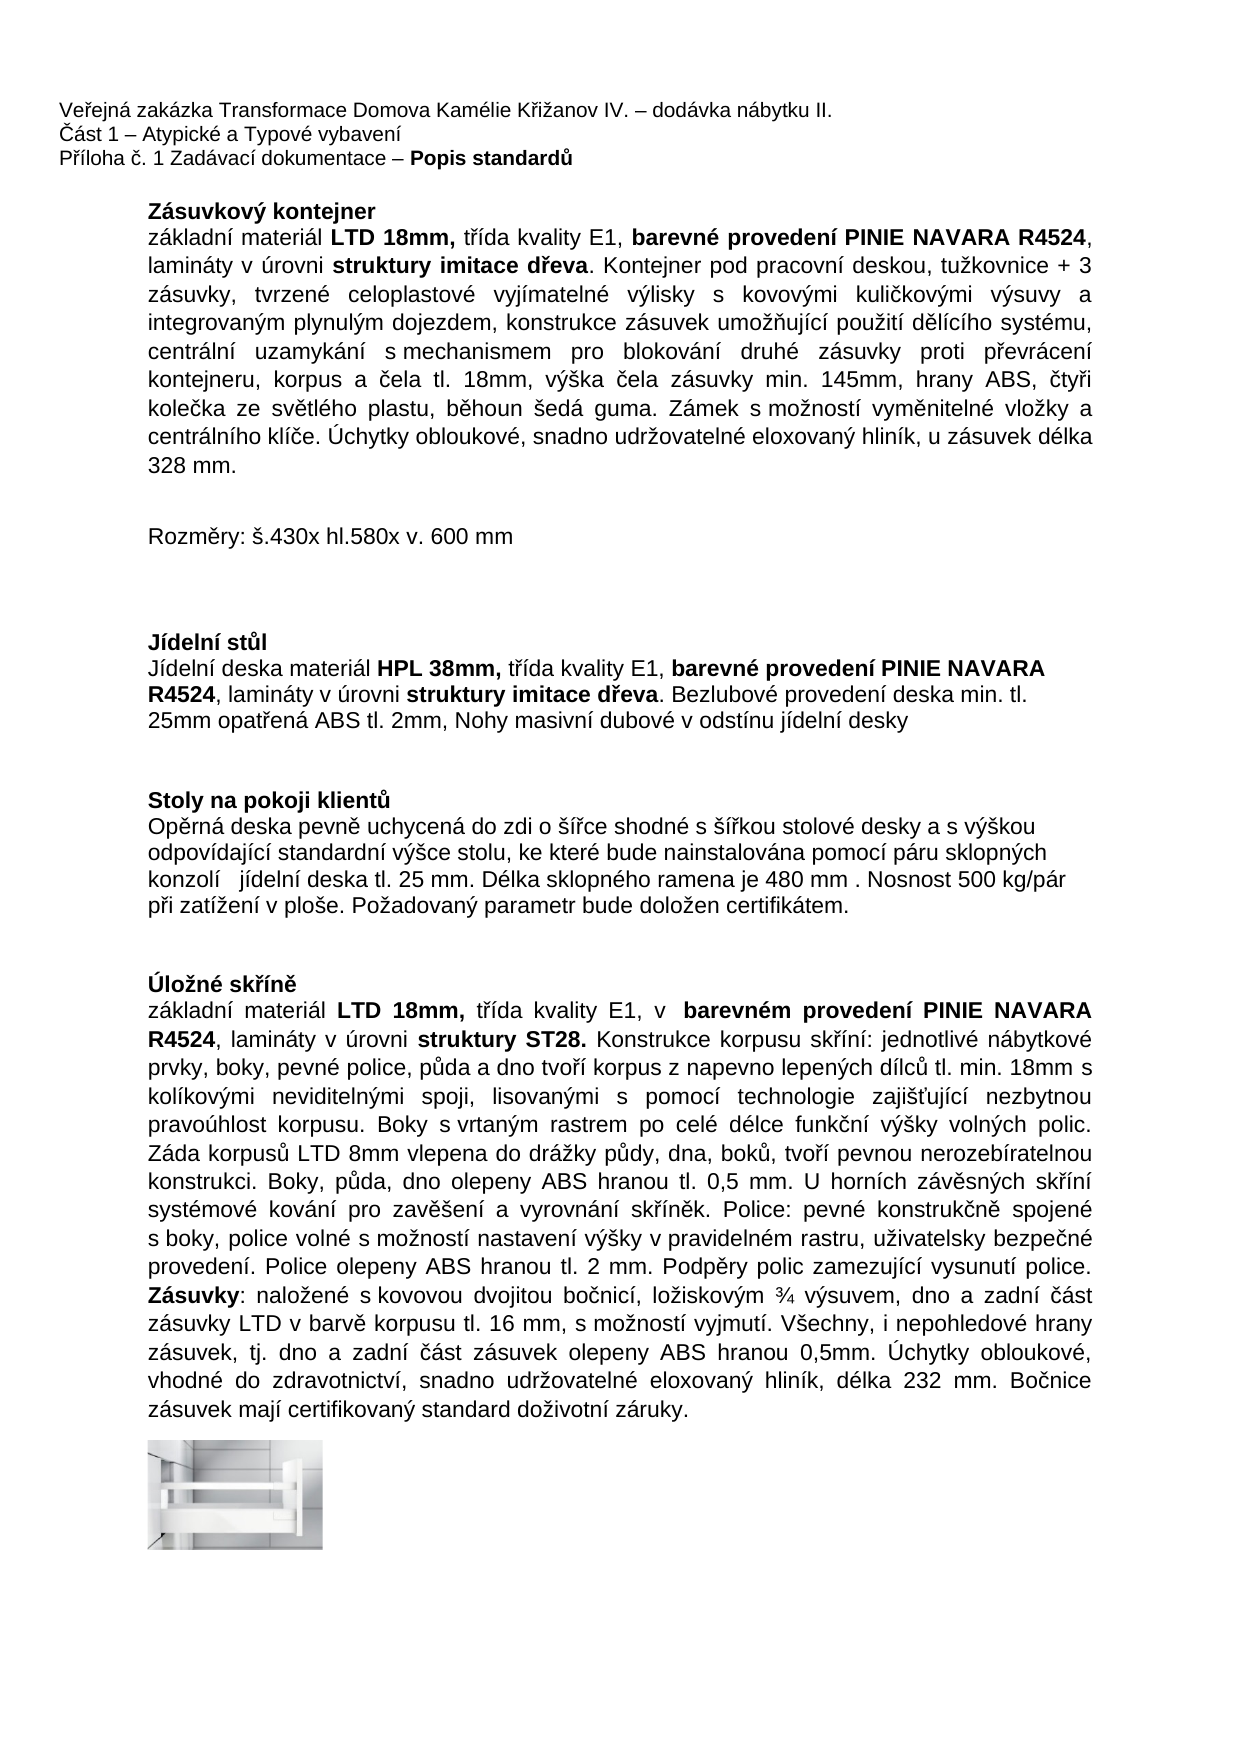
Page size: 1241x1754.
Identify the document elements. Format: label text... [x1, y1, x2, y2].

text Rozměry: š.430x hl.580x v. 600 mm [148, 523, 1093, 549]
text základní materiál LTD 18mm, třída kvality E1, barevné provedení PINIE NAVARA R4524, lamináty v úrovni struktury imitace dřeva. Kontejner pod pracovní deskou, tužkovnice + 3 zásuvky, tvrzené celoplastové vyjímatelné výlisky s kovovými kuličkovými výsuvy a integrovaným plynulým dojezdem, konstrukce zásuvek umožňující použití dělícího systému, centrální uzamykání s mechanismem pro blokování druhé zásuvky proti převrácení kontejneru, korpus a čela tl. 18mm, výška čela zásuvky min. 145mm, hrany ABS, čtyři kolečka ze světlého plastu, běhoun šedá guma. Zámek s možností vyměnitelné vložky a centrálního klíče. Úchytky obloukové, snadno udržovatelné eloxovaný hliník, u zásuvek délka 328 mm. [148, 224, 1093, 478]
text Stoly na pokoji klientů [148, 787, 1093, 813]
text základní materiál LTD 18mm, třída kvality E1, v barevném provedení PINIE NAVARA R4524, lamináty v úrovni struktury ST28. Konstrukce korpusu skříní: jednotlivé nábytkové prvky, boky, pevné police, půda a dno tvoří korpus z napevno lepených dílců tl. min. 18mm s kolíkovými neviditelnými spoji, lisovanými s pomocí technologie zajišťující nezbytnou pravoúhlost korpusu. Boky s vrtaným rastrem po celé délce funkční výšky volných polic. Záda korpusů LTD 8mm vlepena do drážky půdy, dna, boků, tvoří pevnou nerozebíratelnou konstrukci. Boky, půda, dno olepeny ABS hranou tl. 0,5 mm. U horních závěsných skříní systémové kování pro zavěšení a vyrovnání skříněk. Police: pevné konstrukčně spojené s boky, police volné s možností nastavení výšky v pravidelném rastru, uživatelsky bezpečné provedení. Police olepeny ABS hranou tl. 2 mm. Podpěry polic zamezující vysunutí police. Zásuvky: naložené s kovovou dvojitou bočnicí, ložiskovým ¾ výsuvem, dno a zadní část zásuvky LTD v barvě korpusu tl. 16 mm, s možností vyjmutí. Všechny, i nepohledové hrany zásuvek, tj. dno a zadní část zásuvek olepeny ABS hranou 0,5mm. Úchytky obloukové, vhodné do zdravotnictví, snadno udržovatelné eloxovaný hliník, délka 232 mm. Bočnice zásuvek mají certifikovaný standard doživotní záruky. [148, 997, 1093, 1422]
picture [147, 1440, 323, 1550]
text Zásuvkový kontejner [148, 198, 1093, 224]
text Jídelní stůl [148, 628, 1093, 655]
text Jídelní deska materiál HPL 38mm, třída kvality E1, barevné provedení PINIE NAVARA R4524, lamináty v úrovni struktury imitace dřeva. Bezlubové provedení deska min. tl. 25mm opatřená ABS tl. 2mm, Nohy masivní dubové v odstínu jídelní desky [148, 655, 1093, 734]
text Opěrná deska pevně uchycená do zdi o šířce shodné s šířkou stolové desky a s výškou odpovídající standardní výšce stolu, ke které bude nainstalována pomocí páru sklopných konzolí jídelní deska tl. 25 mm. Délka sklopného ramena je 480 mm . Nosnost 500 kg/pár při zatížení v ploše. Požadovaný parametr bude doložen certifikátem. [148, 813, 1093, 918]
text Úložné skříně [148, 971, 1093, 997]
